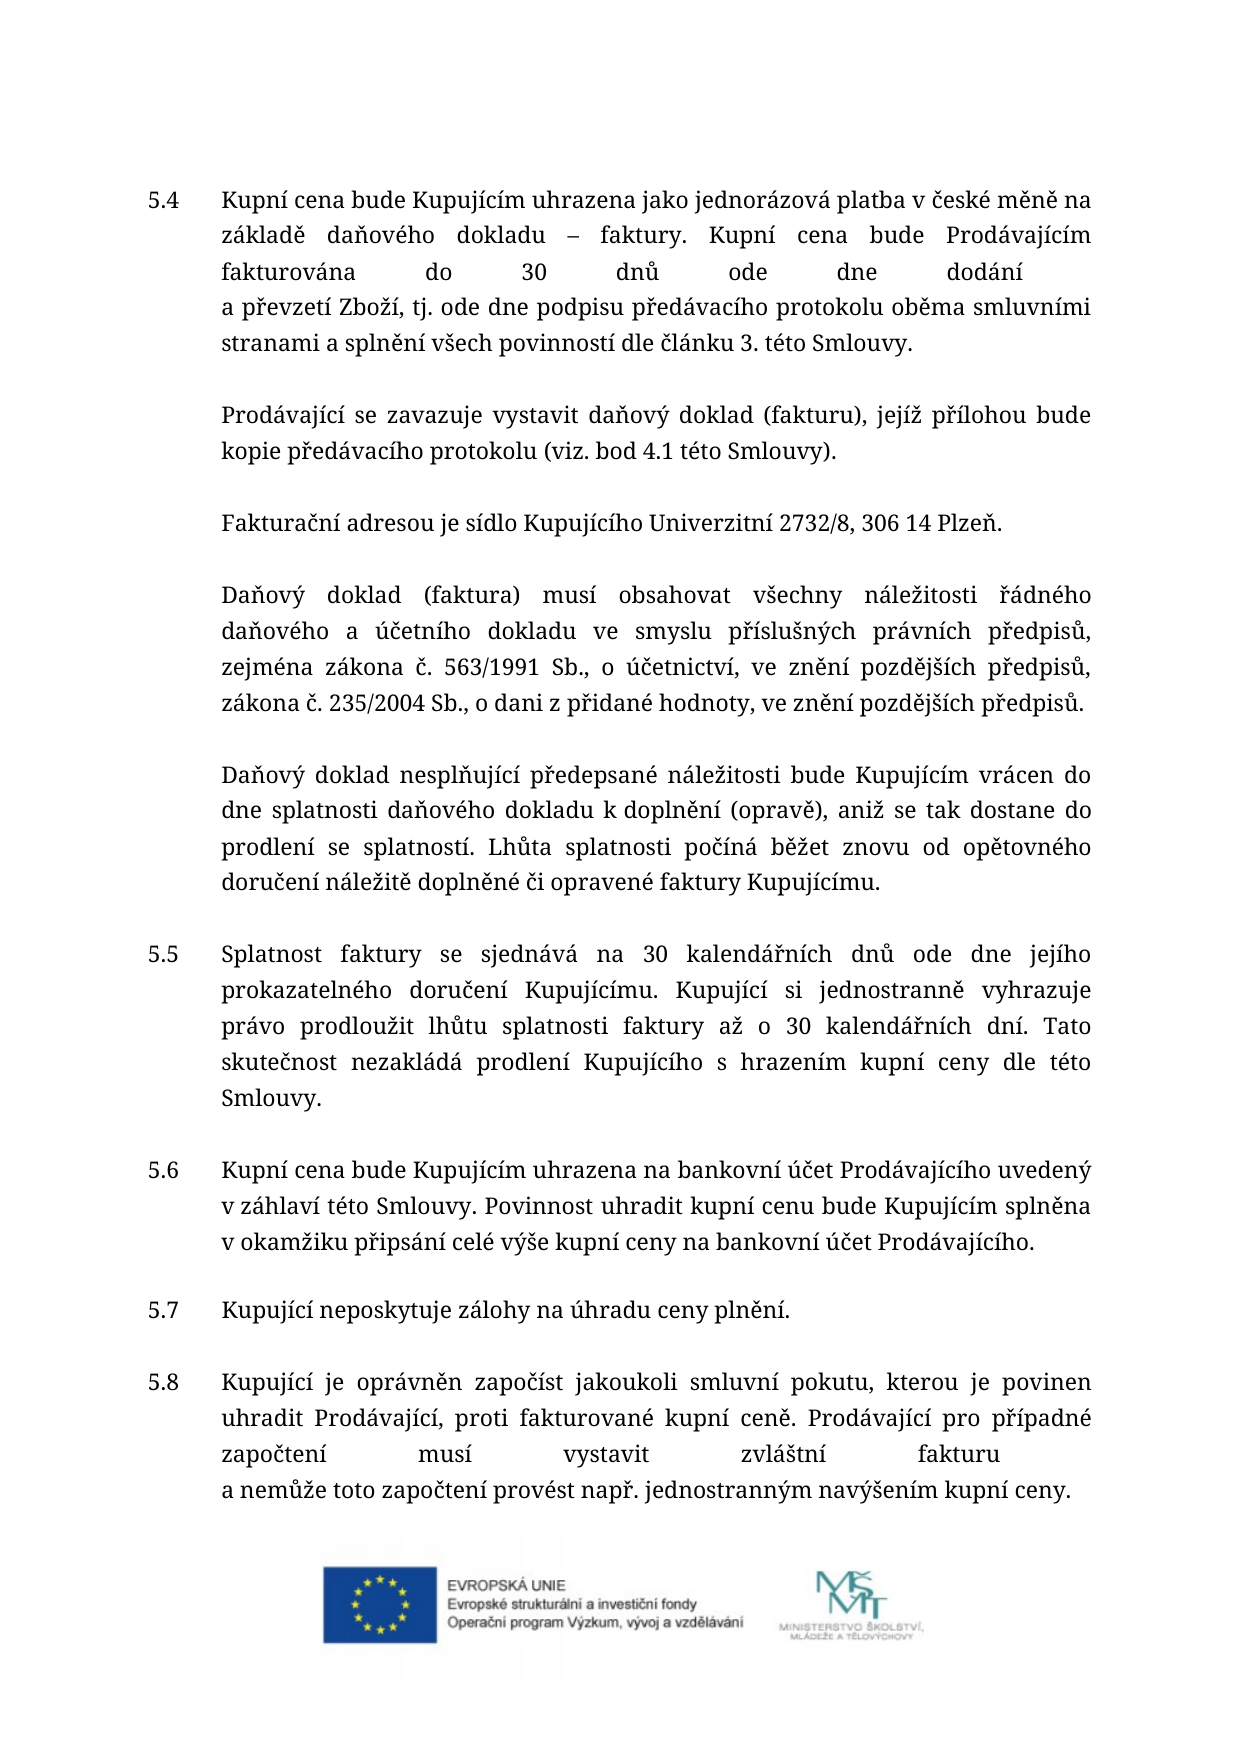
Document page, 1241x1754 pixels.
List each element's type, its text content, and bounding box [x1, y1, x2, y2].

text 5.6 Kupní cena bude Kupujícím uhrazena na bankovní účet Prodávajícího uvedený v záhlaví této Smlouvy. Povinnost uhradit kupní cenu bude Kupujícím splněna v okamžiku připsání celé výše kupní ceny na bankovní účet Prodávajícího. [148, 1154, 1093, 1257]
text 5.8 Kupující je oprávněn započíst jakoukoli smluvní pokutu, kterou je povinen uhradit Prodávající, proti fakturované kupní ceně. Prodávající pro případné započtení musí vystavit zvláštní fakturu a nemůže toto započtení provést např. jednostranným navýšením kupní ceny. [148, 1366, 1093, 1505]
text Prodávající se zavazuje vystavit daňový doklad (fakturu), jejíž přílohou bude kopie předávacího protokolu (viz. bod 4.1 této Smlouvy). [221, 399, 1093, 466]
text 5.7 Kupující neposkytuje zálohy na úhradu ceny plnění. [148, 1294, 1093, 1325]
picture [283, 1530, 957, 1681]
text Daňový doklad (faktura) musí obsahovat všechny náležitosti řádného daňového a účetního dokladu ve smyslu příslušných právních předpisů, zejména zákona č. 563/1991 Sb., o účetnictví, ve znění pozdějších předpisů, zákona č. 235/2004 Sb., o dani z přidané hodnoty, ve znění pozdějších předpisů. [221, 579, 1093, 718]
text 5.5 Splatnost faktury se sjednává na 30 kalendářních dnů ode dne jejího prokazatelného doručení Kupujícímu. Kupující si jednostranně vyhrazuje právo prodloužit lhůtu splatnosti faktury až o 30 kalendářních dní. Tato skutečnost nezakládá prodlení Kupujícího s hrazením kupní ceny dle této Smlouvy. [148, 938, 1093, 1113]
text 5.4 Kupní cena bude Kupujícím uhrazena jako jednorázová platba v české měně na základě daňového dokladu – faktury. Kupní cena bude Prodávajícím fakturována do 30 dnů ode dne dodání a převzetí Zboží, tj. ode dne podpisu předávacího protokolu oběma smluvními stranami a splnění všech povinností dle článku 3. této Smlouvy. [148, 183, 1093, 358]
text Daňový doklad nesplňující předepsané náležitosti bude Kupujícím vrácen do dne splatnosti daňového dokladu k doplnění (opravě), aniž se tak dostane do prodlení se splatností. Lhůta splatnosti počíná běžet znovu od opětovného doručení náležitě doplněné či opravené faktury Kupujícímu. [221, 758, 1093, 898]
text Fakturační adresou je sídlo Kupujícího Univerzitní 2732/8, 306 14 Plzeň. [221, 507, 1093, 538]
